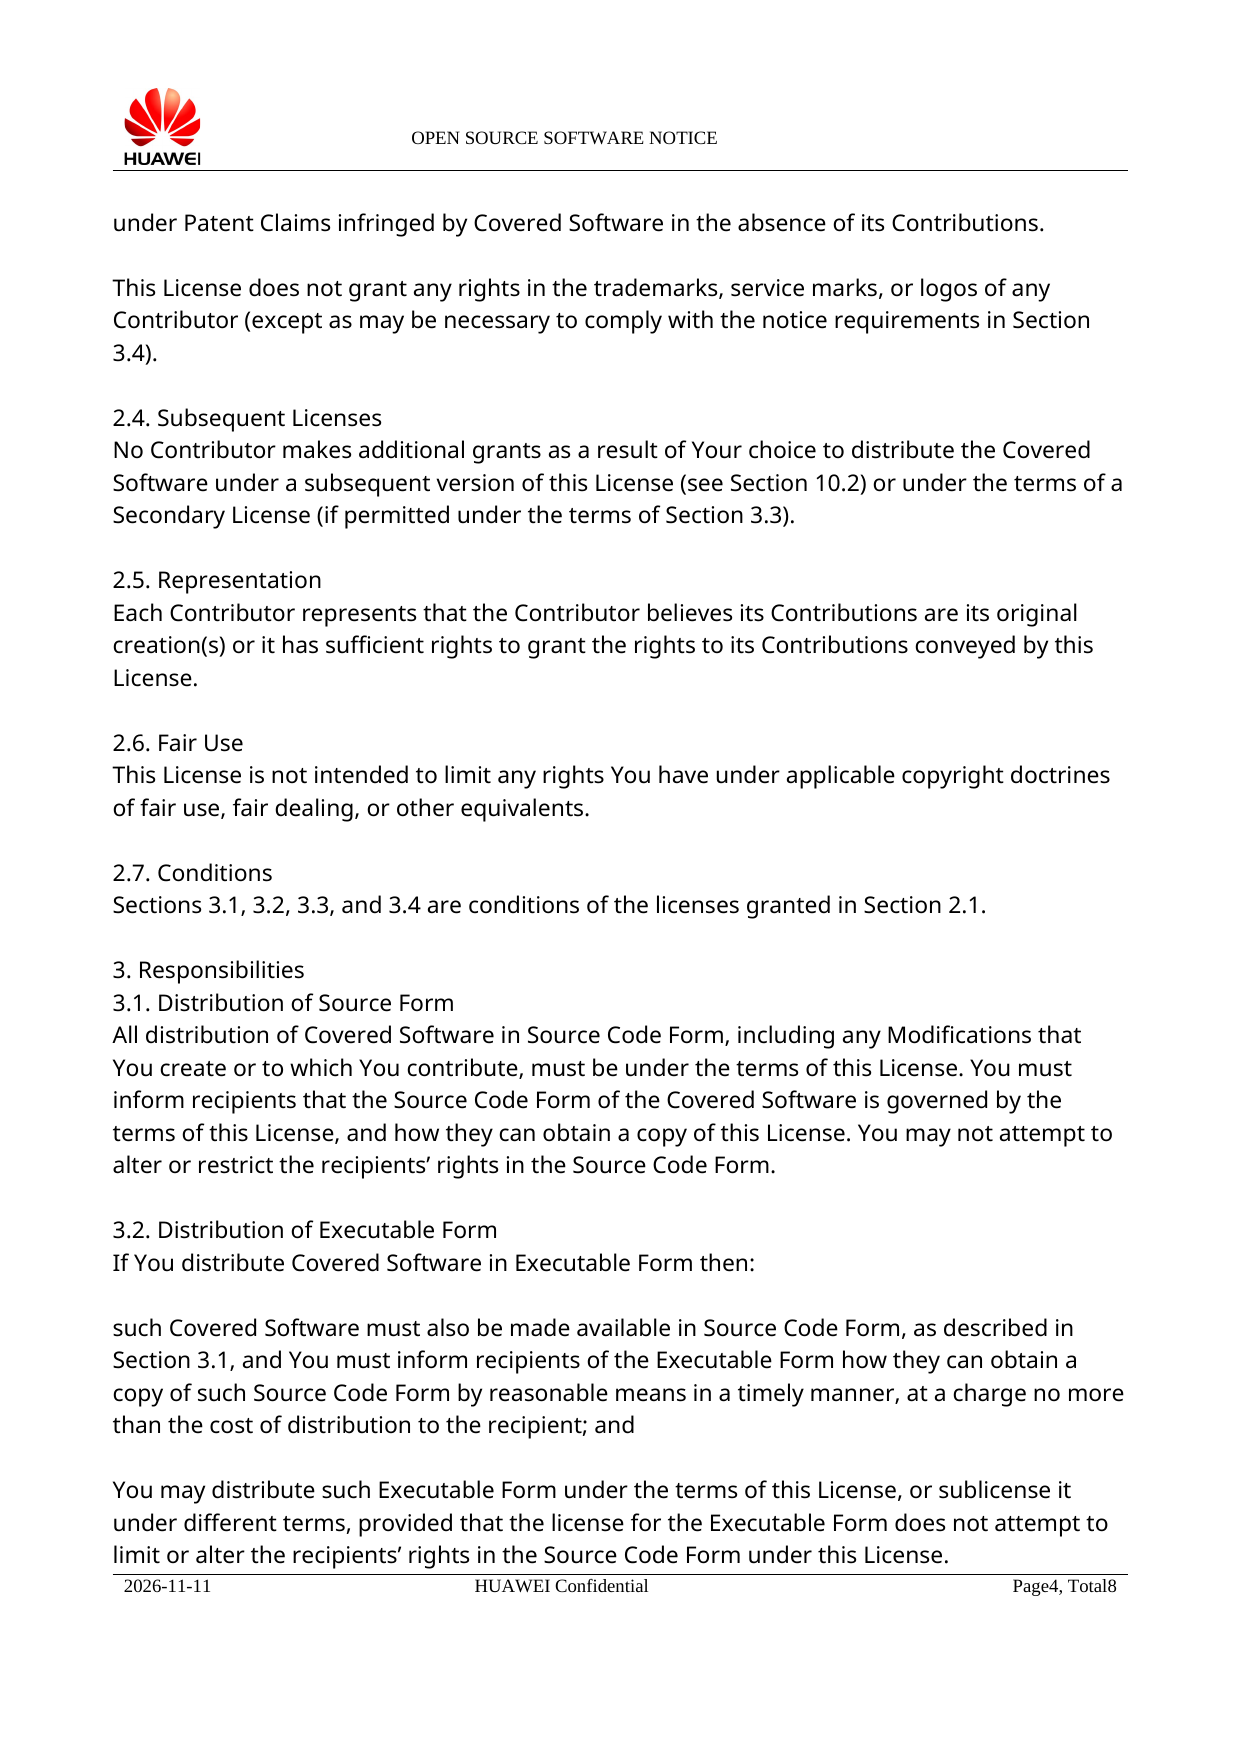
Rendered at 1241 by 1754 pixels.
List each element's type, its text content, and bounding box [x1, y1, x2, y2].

text Each Contributor represents that the Contributor believes its Contributions are its original creation(s) or it has sufficient rights to grant the rights to its Contributions conveyed by this License. [112, 596, 1128, 694]
text If You distribute Covered Software in Executable Form then: [112, 1246, 1128, 1279]
text 2.7. Conditions [112, 856, 1128, 889]
text 2.6. Fair Use [112, 726, 1128, 759]
text 2.4. Subsequent Licenses [112, 401, 1128, 434]
text under Patent Claims infringed by Covered Software in the absence of its Contributions. [112, 206, 1128, 239]
text 2.5. Representation [112, 564, 1128, 596]
text No Contributor makes additional grants as a result of Your choice to distribute the Covered Software under a subsequent version of this License (see Section 10.2) or under the terms of a Secondary License (if permitted under the terms of Section 3.3). [112, 434, 1128, 531]
text 3.2. Distribution of Executable Form [112, 1214, 1128, 1246]
text 3.1. Distribution of Source Form [112, 986, 1128, 1019]
text You may distribute such Executable Form under the terms of this License, or sublicense it under different terms, provided that the license for the Executable Form does not attempt to limit or alter the recipients’ rights in the Source Code Form under this License. [112, 1474, 1128, 1571]
text Sections 3.1, 3.2, 3.3, and 3.4 are conditions of the licenses granted in Section 2.1. [112, 889, 1128, 921]
text 3. Responsibilities [112, 954, 1128, 986]
text This License does not grant any rights in the trademarks, service marks, or logos of any Contributor (except as may be necessary to comply with the notice requirements in Section 3.4). [112, 271, 1128, 369]
text such Covered Software must also be made available in Source Code Form, as described in Section 3.1, and You must inform recipients of the Executable Form how they can obtain a copy of such Source Code Form by reasonable means in a timely manner, at a charge no more than the cost of distribution to the recipient; and [112, 1311, 1128, 1441]
text This License is not intended to limit any rights You have under applicable copyright doctrines of fair use, fair dealing, or other equivalents. [112, 759, 1128, 824]
text All distribution of Covered Software in Source Code Form, including any Modifications that You create or to which You contribute, must be under the terms of this License. You must inform recipients that the Source Code Form of the Covered Software is governed by the terms of this License, and how they can obtain a copy of this License. You may not attempt to alter or restrict the recipients’ rights in the Source Code Form. [112, 1019, 1128, 1181]
picture [124, 88, 201, 165]
